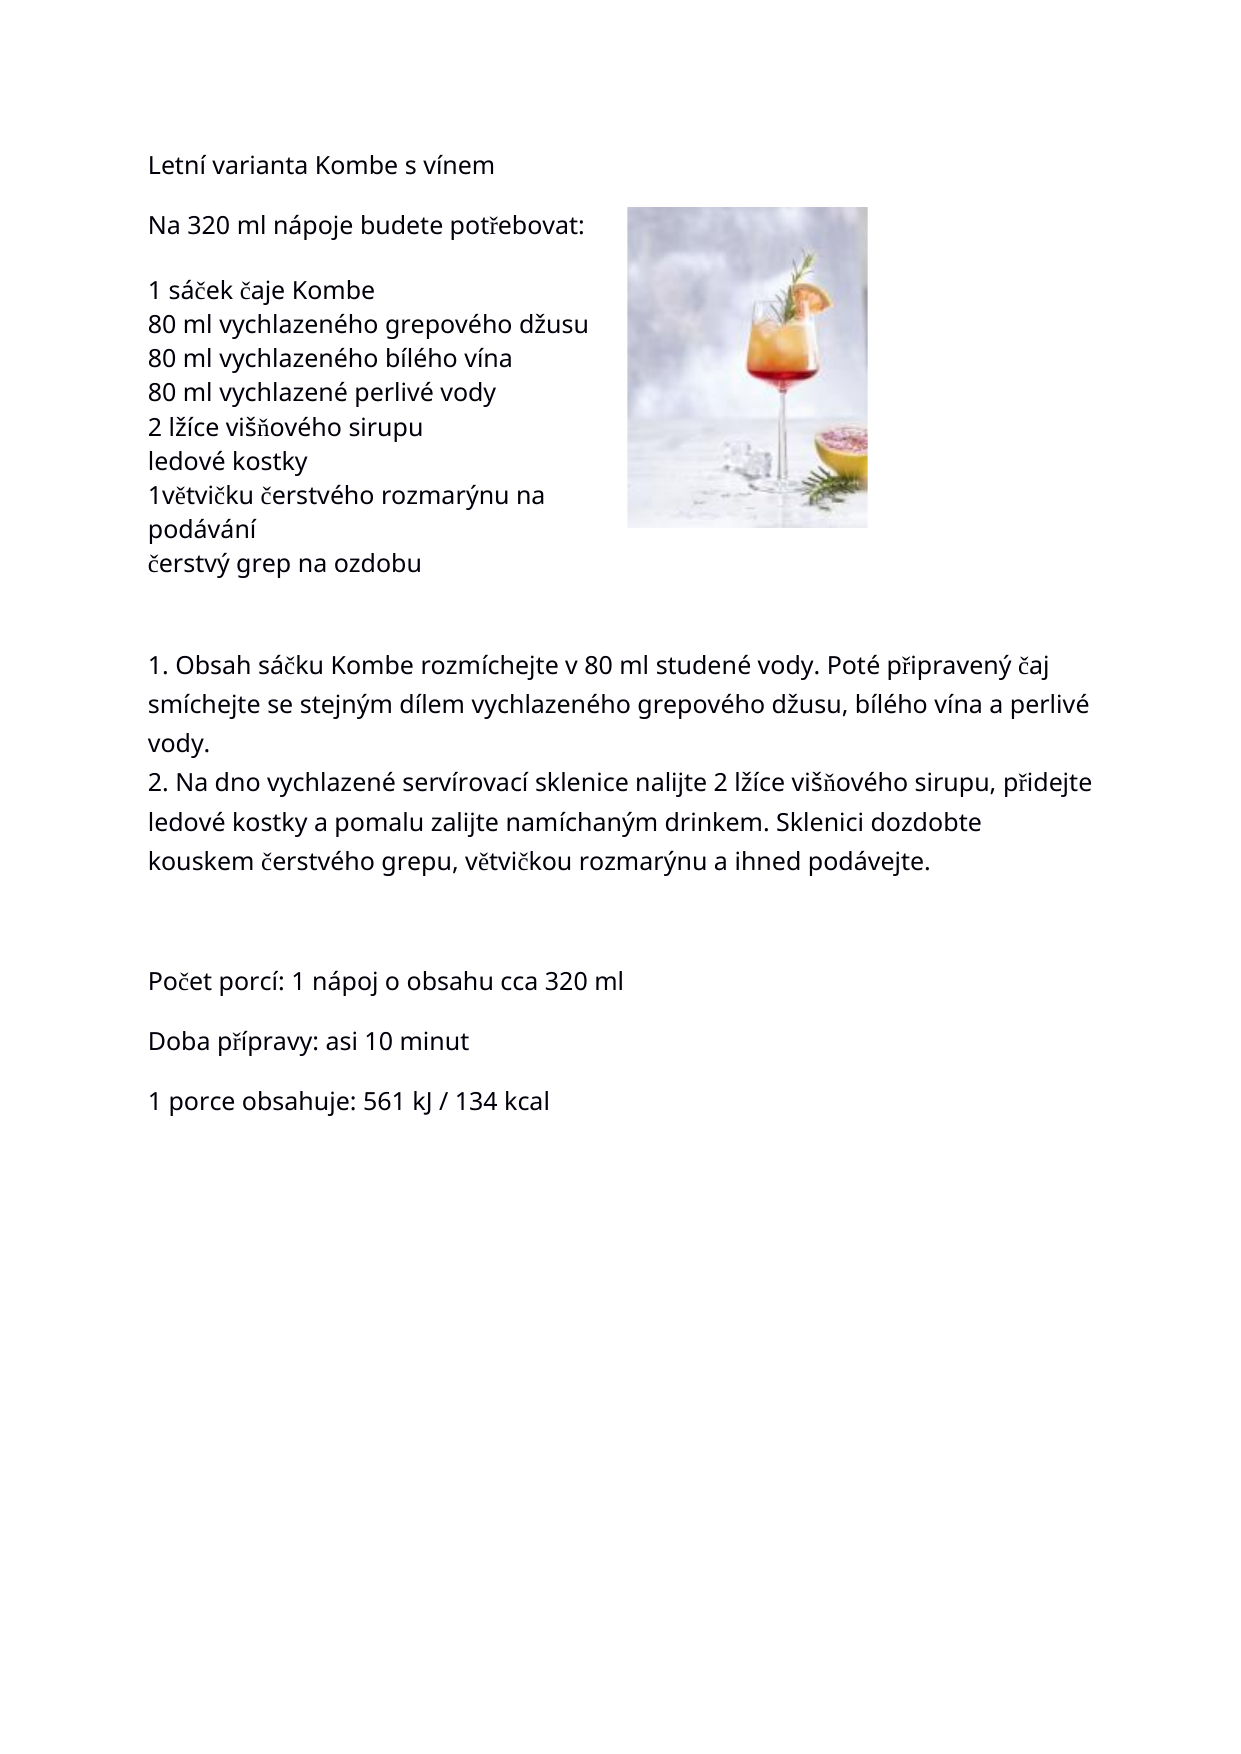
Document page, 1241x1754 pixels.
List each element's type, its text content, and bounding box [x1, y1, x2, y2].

text Doba přípravy: asi 10 minut [148, 1023, 1093, 1057]
table_header [616, 208, 1096, 648]
text 1 porce obsahuje: 561 kJ / 134 kcal [148, 1083, 1093, 1117]
table_header Na 320 ml nápoje budete potřebovat: 1 sáček čaje Kombe 80 ml vychlazeného grepového džusu 80 ml vychlazeného bílého vína 80 ml vychlazené perlivé vody 2 lžíce višňového sirupu ledové kostky 1větvičku čerstvého rozmarýnu na podávání čerstvý grep na ozdobu [136, 208, 616, 648]
text Letní varianta Kombe s vínem [148, 148, 1093, 182]
picture [627, 207, 868, 528]
text Počet porcí: 1 nápoj o obsahu cca 320 ml [148, 963, 1093, 997]
text 1. Obsah sáčku Kombe rozmíchejte v 80 ml studené vody. Poté připravený čaj smíchejte se stejným dílem vychlazeného grepového džusu, bílého vína a perlivé vody. 2. Na dno vychlazené servírovací sklenice nalijte 2 lžíce višňového sirupu, přidejte ledové kostky a pomalu zalijte namíchaným drinkem. Sklenici dozdobte kouskem čerstvého grepu, větvičkou rozmarýnu a ihned podávejte. [148, 648, 1093, 877]
